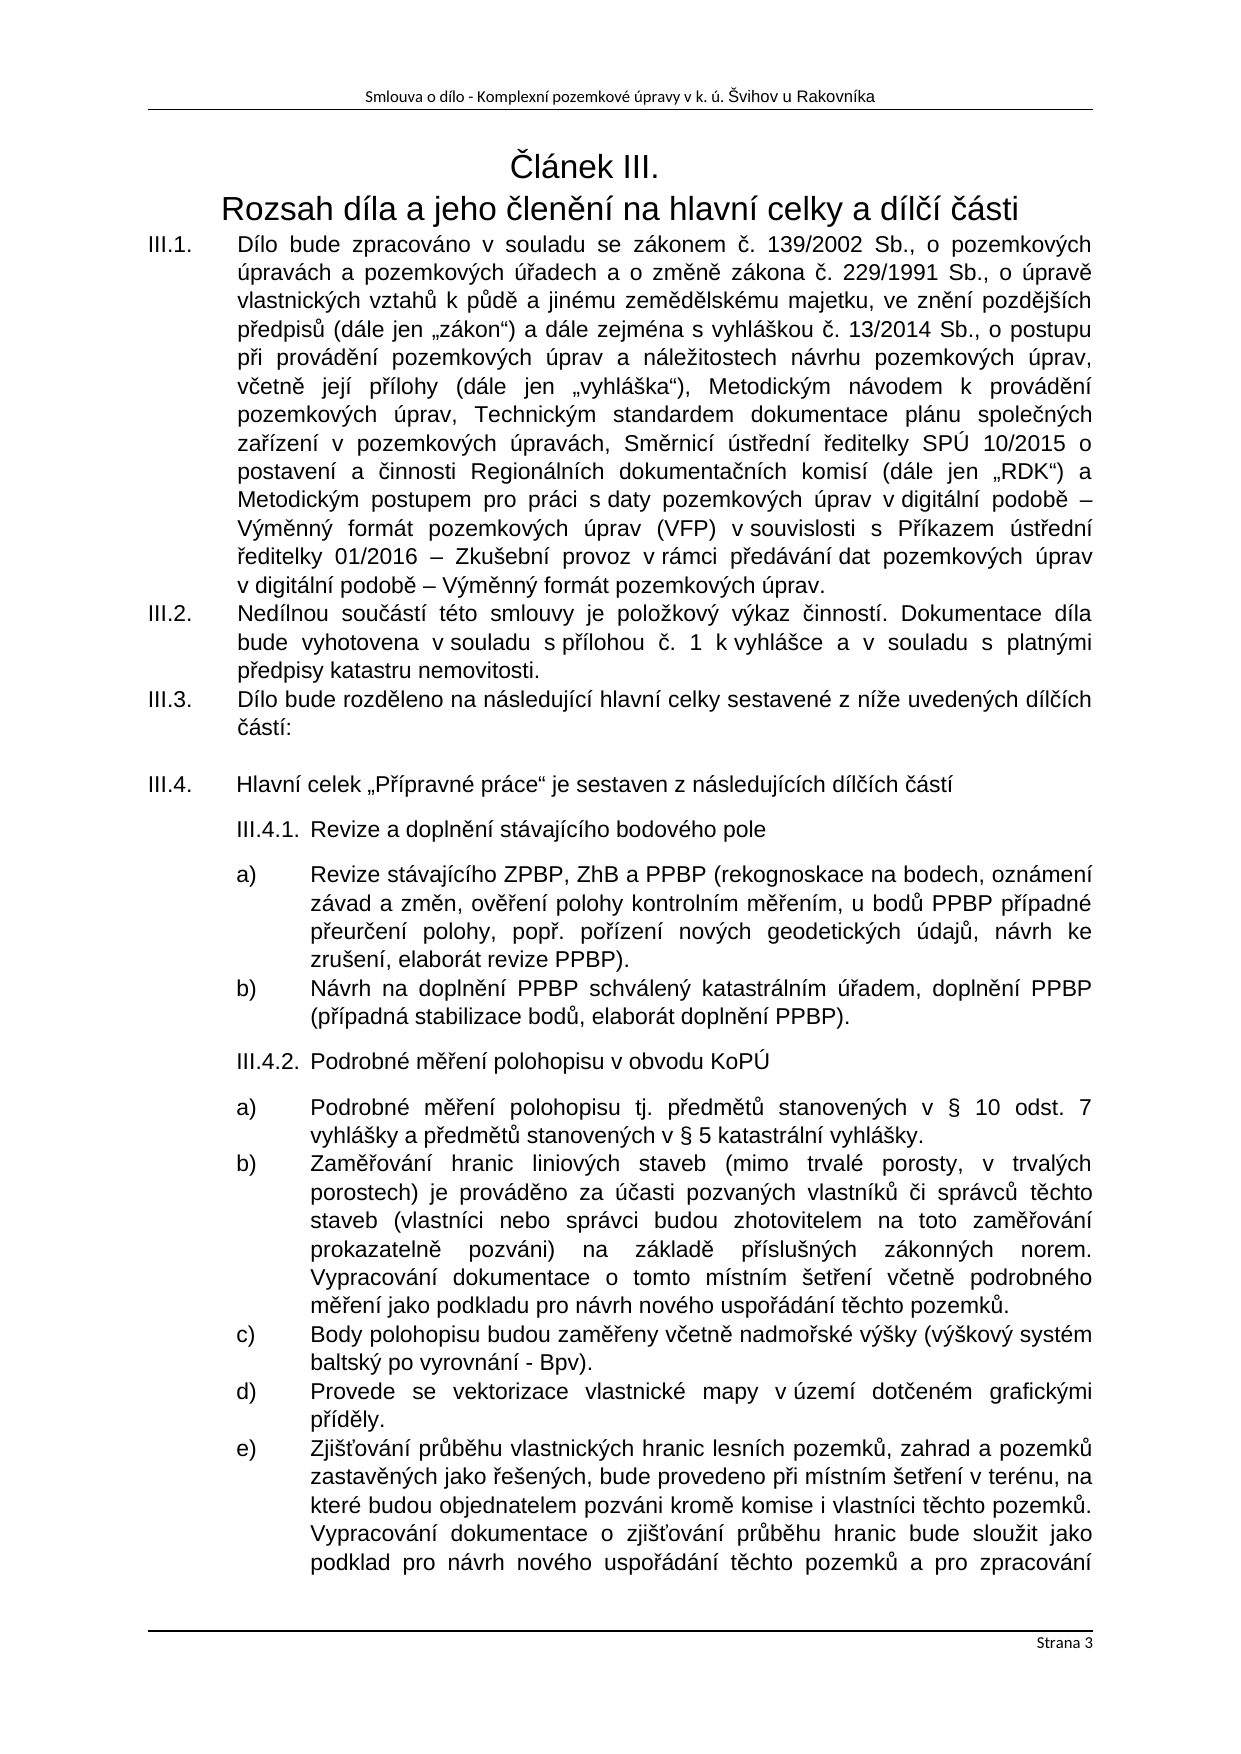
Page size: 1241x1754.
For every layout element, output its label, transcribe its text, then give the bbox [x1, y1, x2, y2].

list Dílo bude zpracováno v souladu se zákonem č. 139/2002 Sb., o pozemkových úpravách a pozemkových úřadech a o změně zákona č. 229/1991 Sb., o úpravě vlastnických vztahů k půdě a jinému zemědělskému majetku, ve znění pozdějších předpisů (dále jen „zákon“) a dále zejména s vyhláškou č. 13/2014 Sb., o postupu při provádění pozemkových úprav a náležitostech návrhu pozemkových úprav, včetně její přílohy (dále jen „vyhláška“), Metodickým návodem k provádění pozemkových úprav, Technickým standardem dokumentace plánu společných zařízení v pozemkových úpravách, Směrnicí ústřední ředitelky SPÚ 10/2015 o postavení a činnosti Regionálních dokumentačních komisí (dále jen „RDK“) a Metodickým postupem pro práci s daty pozemkových úprav v digitální podobě – Výměnný formát pozemkových úprav (VFP) v souvislosti s Příkazem ústřední ředitelky 01/2016 – Zkušební provoz v rámci předávání dat pozemkových úprav v digitální podobě – Výměnný formát pozemkových úprav. [148, 231, 1093, 598]
text Zaměřování hranic liniových staveb (mimo trvalé porosty, v trvalých porostech) je prováděno za účasti pozvaných vlastníků či správců těchto staveb (vlastníci nebo správci budou zhotovitelem na toto zaměřování prokazatelně pozváni) na základě příslušných zákonných norem. Vypracování dokumentace o tomto místním šetření včetně podrobného měření jako podkladu pro návrh nového uspořádání těchto pozemků. [236, 1150, 1093, 1319]
text Návrh na doplnění PPBP schválený katastrálním úřadem, doplnění PPBP (případná stabilizace bodů, elaborát doplnění PPBP). [236, 975, 1093, 1029]
list Nedílnou součástí této smlouvy je položkový výkaz činností. Dokumentace díla bude vyhotovena v souladu s přílohou č. 1 k vyhlášce a v souladu s platnými předpisy katastru nemovitosti. [148, 600, 1093, 683]
text Revize a doplnění stávajícího bodového pole [236, 816, 1093, 842]
list Hlavní celek „Přípravné práce“ je sestaven z následujících dílčích částí [148, 771, 1093, 797]
subtitle Rozsah díla a jeho členění na hlavní celky a dílčí části [148, 148, 1093, 227]
text Body polohopisu budou zaměřeny včetně nadmořské výšky (výškový systém baltský po vyrovnání - Bpv). [236, 1321, 1093, 1376]
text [236, 1435, 1093, 1575]
text Revize stávajícího ZPBP, ZhB a PPBP (rekognoskace na bodech, oznámení závad a změn, ověření polohy kontrolním měřením, u bodů PPBP případné přeurčení polohy, popř. pořízení nových geodetických údajů, návrh ke zrušení, elaborát revize PPBP). [236, 861, 1093, 973]
text Podrobné měření polohopisu tj. předmětů stanovených v § 10 odst. 7 vyhlášky a předmětů stanovených v § 5 katastrální vyhlášky. [236, 1093, 1093, 1148]
text Provede se vektorizace vlastnické mapy v území dotčeném grafickými příděly. [236, 1378, 1093, 1433]
text Podrobné měření polohopisu v obvodu KoPÚ [236, 1048, 1093, 1075]
list Dílo bude rozděleno na následující hlavní celky sestavené z níže uvedených dílčích částí: [148, 686, 1093, 740]
